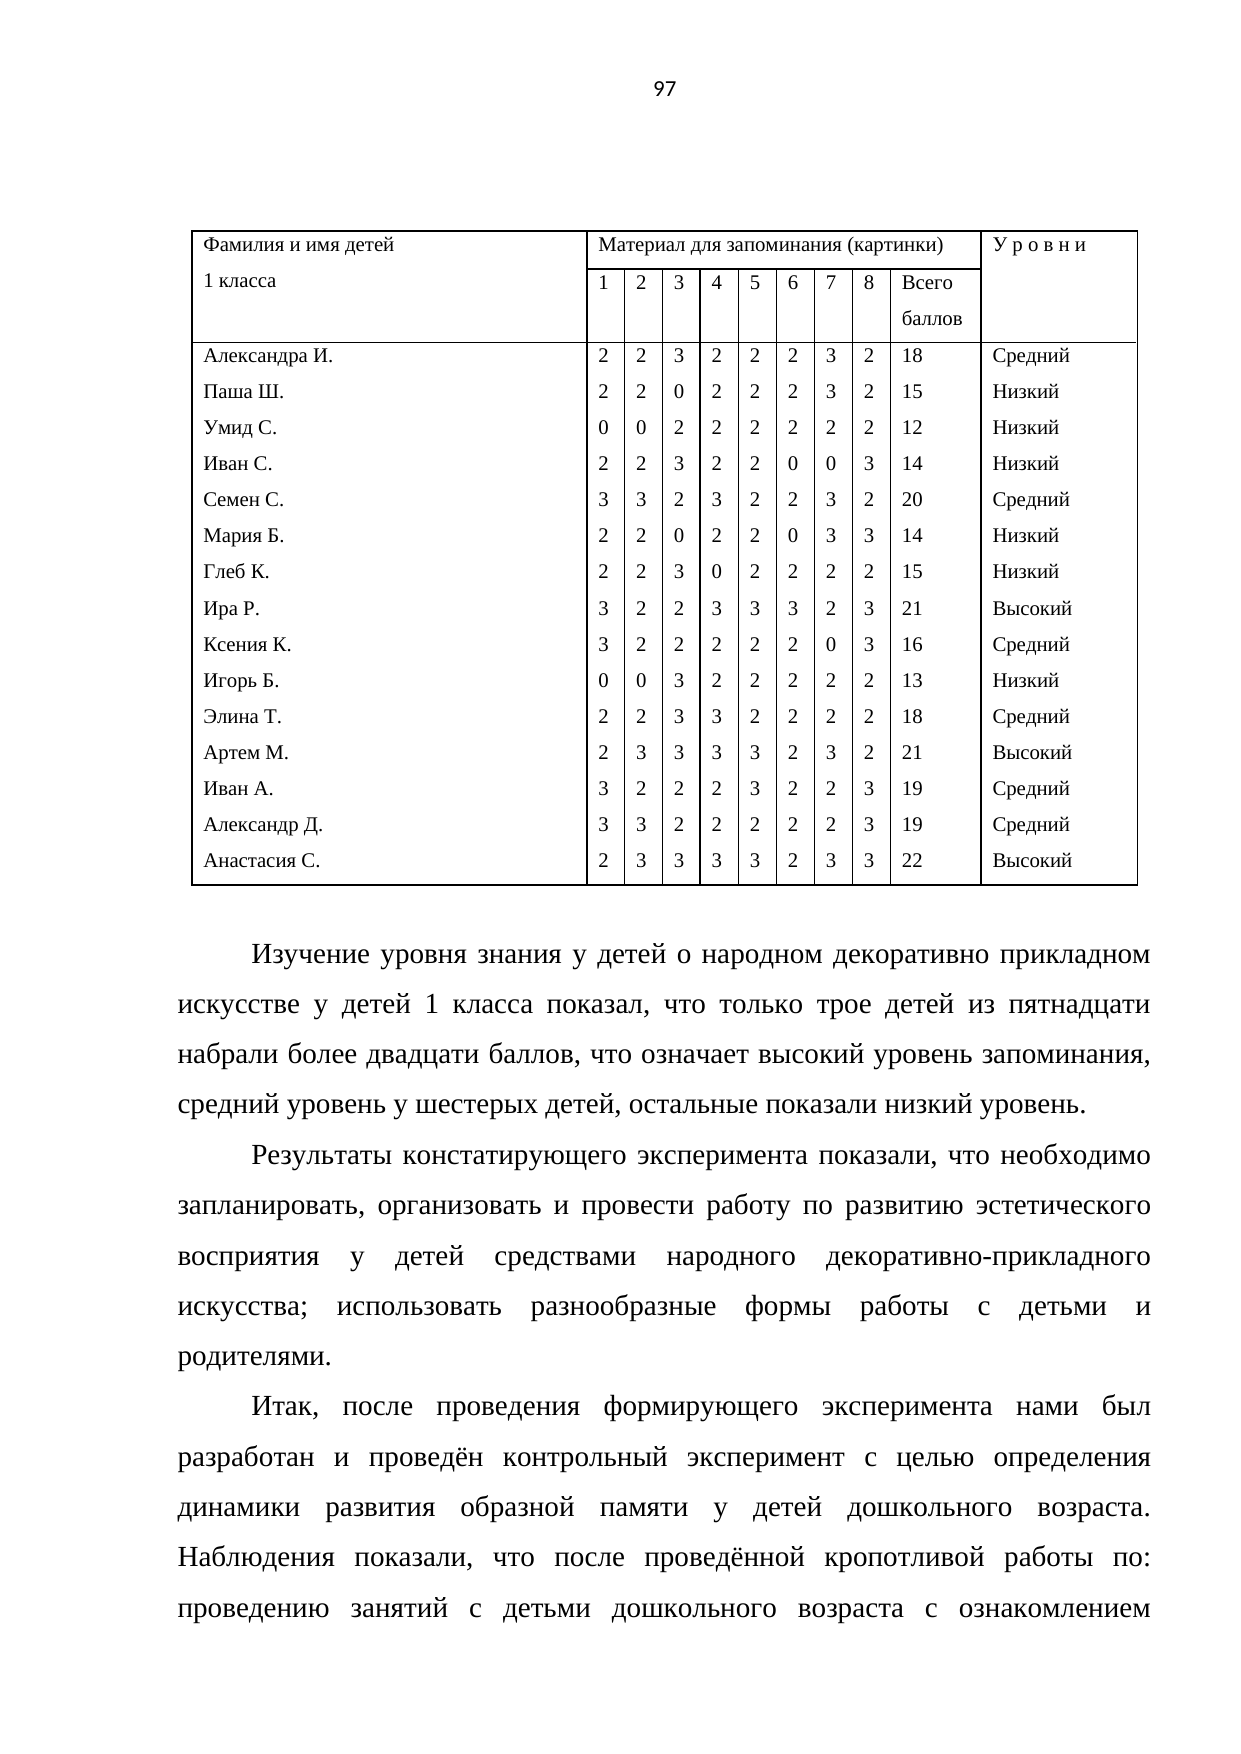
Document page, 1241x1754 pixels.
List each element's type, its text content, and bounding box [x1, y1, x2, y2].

table_cell 7 [815, 270, 852, 342]
table_header Материал для запоминания (картинки) [588, 232, 980, 268]
table_cell 1 [588, 270, 624, 342]
table_cell 2 2 2 2 2 2 2 3 2 2 2 3 3 2 3 [739, 343, 776, 884]
table_header Фамилия и имя детей 1 класса [193, 232, 586, 342]
table_cell 4 [701, 270, 738, 342]
table_cell Всего баллов [891, 270, 980, 342]
text Изучение уровня знания у детей о народном декоративно прикладном искусстве у детей 1 класса показал, что только трое детей из пятнадцати набрали более двадцати баллов, что означает высокий уровень запоминания, средний уровень у шестерых детей, остальные показали низкий уровень. [177, 936, 1152, 1120]
table_header У р о в н и [982, 232, 1137, 342]
text Результаты констатирующего эксперимента показали, что необходимо запланировать, организовать и провести работу по развитию эстетического восприятия у детей средствами народного декоративно-прикладного искусства; использовать разнообразные формы работы с детьми и родителями. [177, 1137, 1152, 1372]
table_cell 3 0 2 3 2 0 3 2 2 3 3 3 2 2 3 [663, 343, 699, 884]
table_cell 2 2 2 3 2 3 2 3 3 2 2 2 3 3 3 [853, 343, 890, 884]
table_cell 8 [853, 270, 890, 342]
table_cell Средний Низкий Низкий Низкий Средний Низкий Низкий Высокий Средний Низкий Средний Высокий Средний Средний Высокий [982, 342, 1137, 884]
table_cell Александра И. Паша Ш. Умид С. Иван С. Семен С. Мария Б. Глеб К. Ира Р. Ксения К. Игорь Б. Элина Т. Артем М. Иван А. Александр Д. Анастасия С. [193, 343, 586, 884]
table_cell 18 15 12 14 20 14 15 21 16 13 18 21 19 19 22 [891, 343, 980, 884]
table_cell 5 [739, 270, 776, 342]
table_cell 3 [663, 270, 699, 342]
table_cell 3 3 2 0 3 3 2 2 0 2 2 3 2 2 3 [815, 343, 852, 884]
table_cell 2 [625, 270, 662, 342]
table_cell 2 2 0 2 3 2 2 3 3 0 2 2 3 3 2 [588, 343, 624, 884]
table_cell 2 2 2 2 3 2 0 3 2 2 3 3 2 2 3 [701, 343, 738, 884]
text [177, 1388, 1152, 1623]
table_cell 2 2 2 0 2 0 2 3 2 2 2 2 2 2 2 [777, 343, 814, 884]
table_cell 2 2 0 2 3 2 2 2 2 0 2 3 2 3 3 [625, 343, 662, 884]
table_cell 6 [777, 270, 814, 342]
